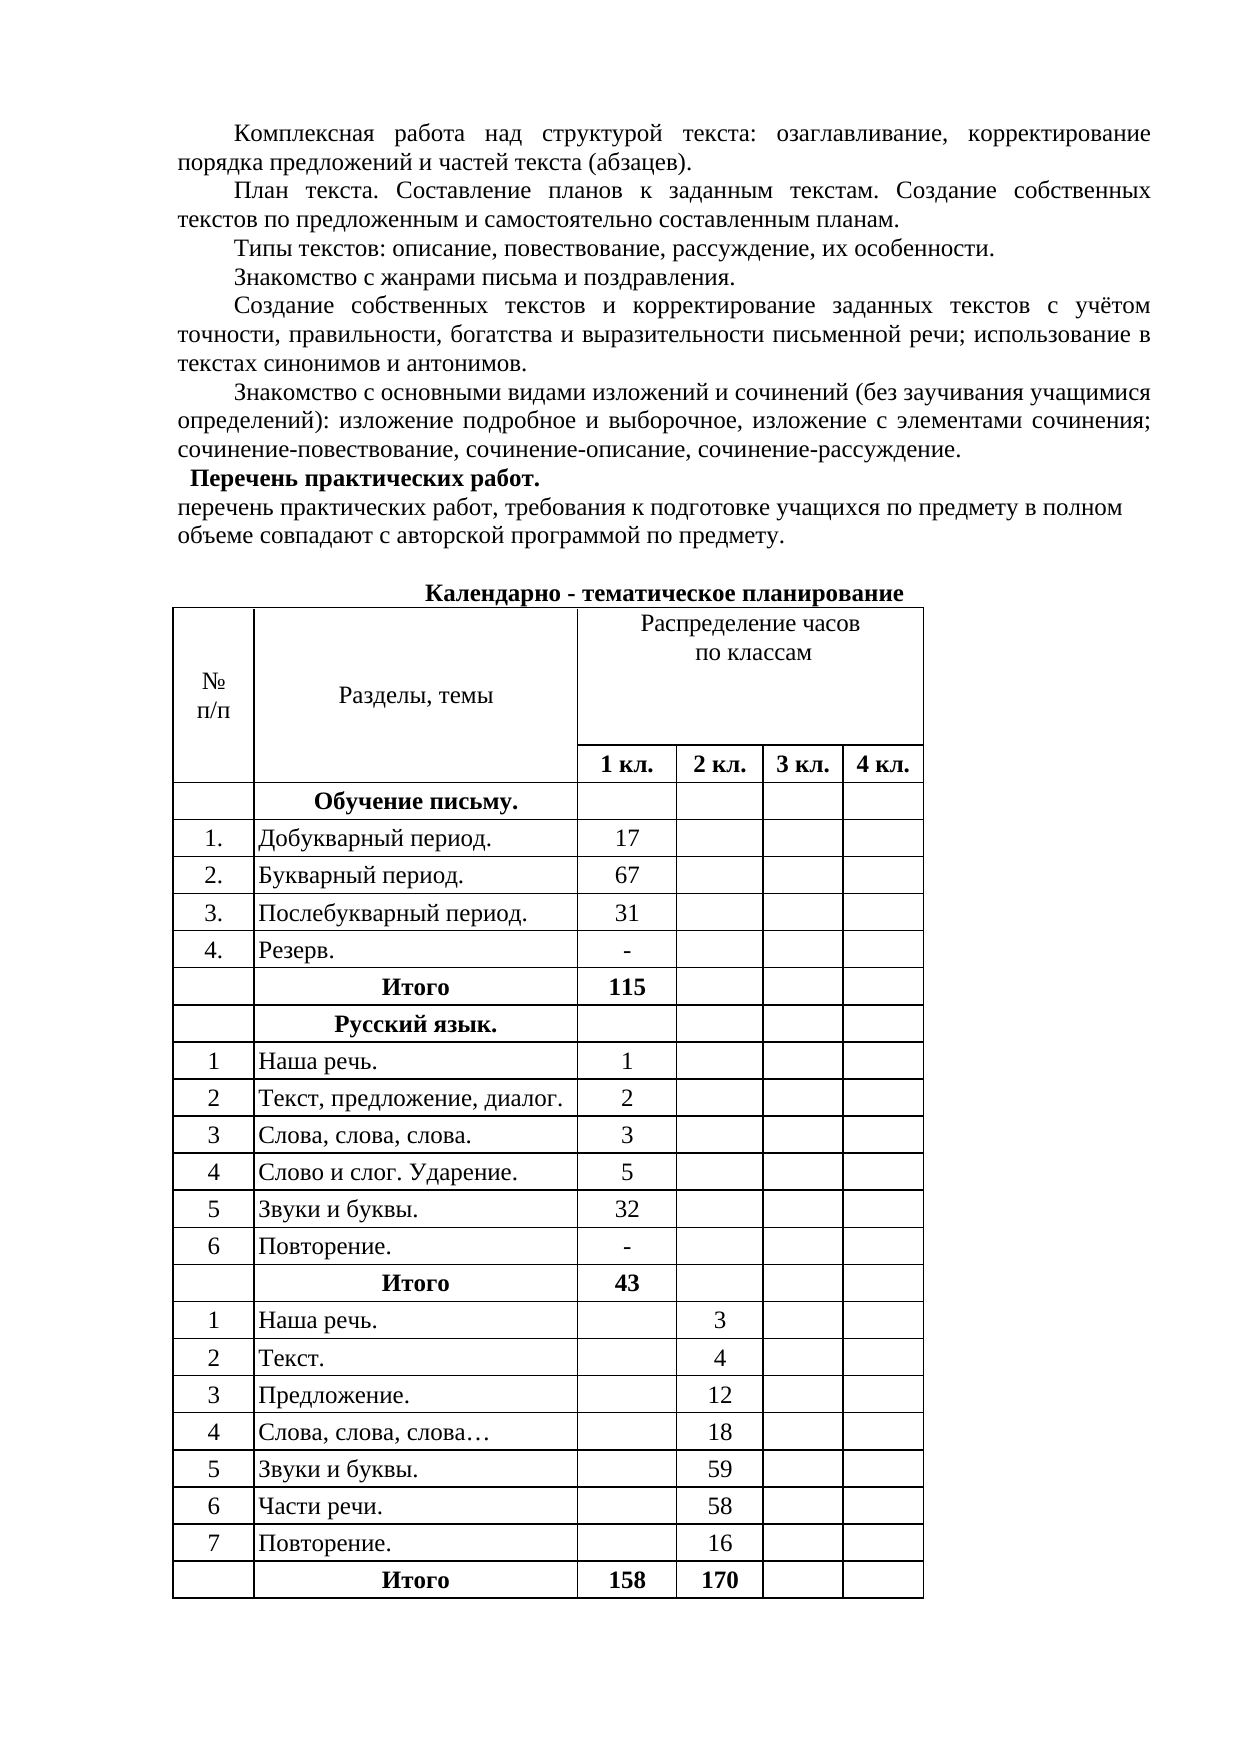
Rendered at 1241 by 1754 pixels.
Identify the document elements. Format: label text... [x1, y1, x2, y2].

table_cell 16 [677, 1525, 762, 1560]
table_cell [844, 931, 923, 967]
table_cell [764, 857, 842, 893]
table_cell [677, 931, 762, 967]
table_cell 4 кл. [844, 746, 923, 781]
table_cell Обучение письму. [255, 783, 577, 818]
table_cell Итого [255, 968, 577, 1004]
table_cell 18 [677, 1413, 762, 1449]
table_cell [844, 1302, 923, 1338]
table_cell 5 [578, 1154, 676, 1189]
table_cell Слово и слог. Ударение. [255, 1154, 577, 1189]
table_cell [764, 1302, 842, 1338]
table_cell 59 [677, 1451, 762, 1486]
table_cell [764, 1265, 842, 1301]
table_cell [677, 894, 762, 930]
table_cell [677, 857, 762, 893]
table_cell [844, 1413, 923, 1449]
table_cell [764, 1525, 842, 1560]
table_cell 2 [578, 1080, 676, 1115]
table_cell [764, 1043, 842, 1078]
table_cell 2 кл. [677, 746, 762, 781]
table_cell [844, 1228, 923, 1263]
table_cell 6 [174, 1488, 253, 1523]
table_cell Добукварный период. [255, 820, 577, 856]
table_cell [844, 1043, 923, 1078]
table_cell 2 [174, 1080, 253, 1115]
table_cell [174, 1006, 253, 1041]
table_cell [677, 1117, 762, 1152]
table_header № п/п [174, 608, 254, 781]
table_cell [578, 1488, 676, 1523]
table_cell 1 [578, 1043, 676, 1078]
table_cell 5 [174, 1451, 253, 1486]
table_cell 43 [578, 1265, 676, 1301]
table_cell [844, 1451, 923, 1486]
table_cell Русский язык. [255, 1006, 577, 1041]
table_cell 4 [677, 1339, 762, 1375]
table_cell [764, 1228, 842, 1263]
table_cell 4 [174, 1154, 253, 1189]
table_cell [764, 1080, 842, 1115]
table_cell 3 [578, 1117, 676, 1152]
table_cell 3 кл. [764, 746, 842, 781]
table_cell [174, 783, 253, 818]
table_cell Повторение. [255, 1228, 577, 1263]
table_cell [764, 1488, 842, 1523]
table_header Разделы, темы [255, 608, 577, 781]
table_cell [844, 820, 923, 856]
table_cell 7 [174, 1525, 253, 1560]
table_cell [844, 1154, 923, 1189]
text Календарно - тематическое планирование [177, 578, 1152, 607]
table_cell 12 [677, 1376, 762, 1412]
table_cell [764, 1451, 842, 1486]
table_cell Букварный период. [255, 857, 577, 893]
table_cell [578, 1525, 676, 1560]
table_cell 2. [174, 857, 253, 893]
table_cell [677, 1265, 762, 1301]
table_cell 1 [174, 1302, 253, 1338]
table_cell [764, 1376, 842, 1412]
table_cell 3 [174, 1376, 253, 1412]
table_cell [174, 968, 253, 1004]
table_cell 4. [174, 931, 253, 967]
table_cell [677, 820, 762, 856]
table_cell [764, 1413, 842, 1449]
table_cell 1 кл. [578, 746, 676, 781]
table_cell [677, 1154, 762, 1189]
table_cell 158 [578, 1562, 676, 1597]
text Создание собственных текстов и корректирование заданных текстов с учётом точности, правильности, богатства и выразительности письменной речи; использование в текстах синонимов и антонимов. [177, 291, 1152, 377]
table_cell [677, 1006, 762, 1041]
table_cell [764, 1117, 842, 1152]
table_cell [844, 1339, 923, 1375]
table_cell [174, 1265, 253, 1301]
table_cell [764, 1006, 842, 1041]
table_cell 4 [174, 1413, 253, 1449]
table_cell Текст. [255, 1339, 577, 1375]
table_header Распределение часов по классам [578, 608, 923, 744]
table_cell 32 [578, 1191, 676, 1226]
table_cell [764, 894, 842, 930]
table_cell [677, 783, 762, 818]
table_cell 67 [578, 857, 676, 893]
table_cell Наша речь. [255, 1043, 577, 1078]
table_cell 2 [174, 1339, 253, 1375]
table_cell 5 [174, 1191, 253, 1226]
table_cell Послебукварный период. [255, 894, 577, 930]
table_cell [764, 1339, 842, 1375]
text Типы текстов: описание, повествование, рассуждение, их особенности. [177, 233, 1152, 262]
table_cell 170 [677, 1562, 762, 1597]
table_cell [677, 968, 762, 1004]
table_cell Предложение. [255, 1376, 577, 1412]
table_cell [844, 1117, 923, 1152]
text План текста. Составление планов к заданным текстам. Создание собственных текстов по предложенным и самостоятельно составленным планам. [177, 176, 1152, 233]
table_cell [677, 1228, 762, 1263]
table_cell [844, 1376, 923, 1412]
table_cell [578, 1006, 676, 1041]
table_cell Повторение. [255, 1525, 577, 1560]
table_cell Итого [255, 1562, 577, 1597]
table_cell [578, 783, 676, 818]
table_cell [844, 1080, 923, 1115]
table_cell [844, 1525, 923, 1560]
table_cell [844, 1488, 923, 1523]
table_cell - [578, 1228, 676, 1263]
table_cell [578, 1451, 676, 1486]
table_cell Звуки и буквы. [255, 1191, 577, 1226]
table_cell [844, 968, 923, 1004]
table_cell Текст, предложение, диалог. [255, 1080, 577, 1115]
table_cell [578, 1376, 676, 1412]
table_cell [844, 1191, 923, 1226]
table_cell Резерв. [255, 931, 577, 967]
table_cell [844, 1265, 923, 1301]
text Знакомство с жанрами письма и поздравления. [177, 262, 1152, 291]
table_cell [844, 857, 923, 893]
table_cell [677, 1043, 762, 1078]
table_cell [764, 1191, 842, 1226]
table_cell 31 [578, 894, 676, 930]
text перечень практических работ, требования к подготовке учащихся по предмету в полном объеме совпадают с авторской программой по предмету. [177, 492, 1152, 549]
table_cell Слова, слова, слова. [255, 1117, 577, 1152]
table_cell [844, 1562, 923, 1597]
table_cell 58 [677, 1488, 762, 1523]
table_cell [764, 1154, 842, 1189]
table_cell [174, 1562, 253, 1597]
text Перечень практических работ. [177, 463, 1152, 492]
table_cell 17 [578, 820, 676, 856]
table_cell [764, 820, 842, 856]
table_cell [764, 931, 842, 967]
table_cell Части речи. [255, 1488, 577, 1523]
table_cell [677, 1080, 762, 1115]
table_cell Наша речь. [255, 1302, 577, 1338]
table_cell [578, 1339, 676, 1375]
table_cell [764, 1562, 842, 1597]
table_cell 115 [578, 968, 676, 1004]
table_cell [844, 894, 923, 930]
text Знакомство с основными видами изложений и сочинений (без заучивания учащимися определений): изложение подробное и выборочное, изложение с элементами сочинения; сочинение-повествование, сочинение-описание, сочинение-рассуждение. [177, 377, 1152, 463]
table_cell 3 [174, 1117, 253, 1152]
table_cell [578, 1413, 676, 1449]
table_cell [677, 1191, 762, 1226]
table_cell 6 [174, 1228, 253, 1263]
table_cell Слова, слова, слова… [255, 1413, 577, 1449]
table_cell 1. [174, 820, 253, 856]
table_cell 3 [677, 1302, 762, 1338]
table_cell 3. [174, 894, 253, 930]
table_cell Итого [255, 1265, 577, 1301]
table_cell [764, 783, 842, 818]
table_cell [844, 1006, 923, 1041]
text Комплексная работа над структурой текста: озаглавливание, корректирование порядка предложений и частей текста (абзацев). [177, 118, 1152, 176]
table_cell [764, 968, 842, 1004]
table_cell 1 [174, 1043, 253, 1078]
table_cell - [578, 931, 676, 967]
table_cell [578, 1302, 676, 1338]
table_cell [844, 783, 923, 818]
table_cell Звуки и буквы. [255, 1451, 577, 1486]
